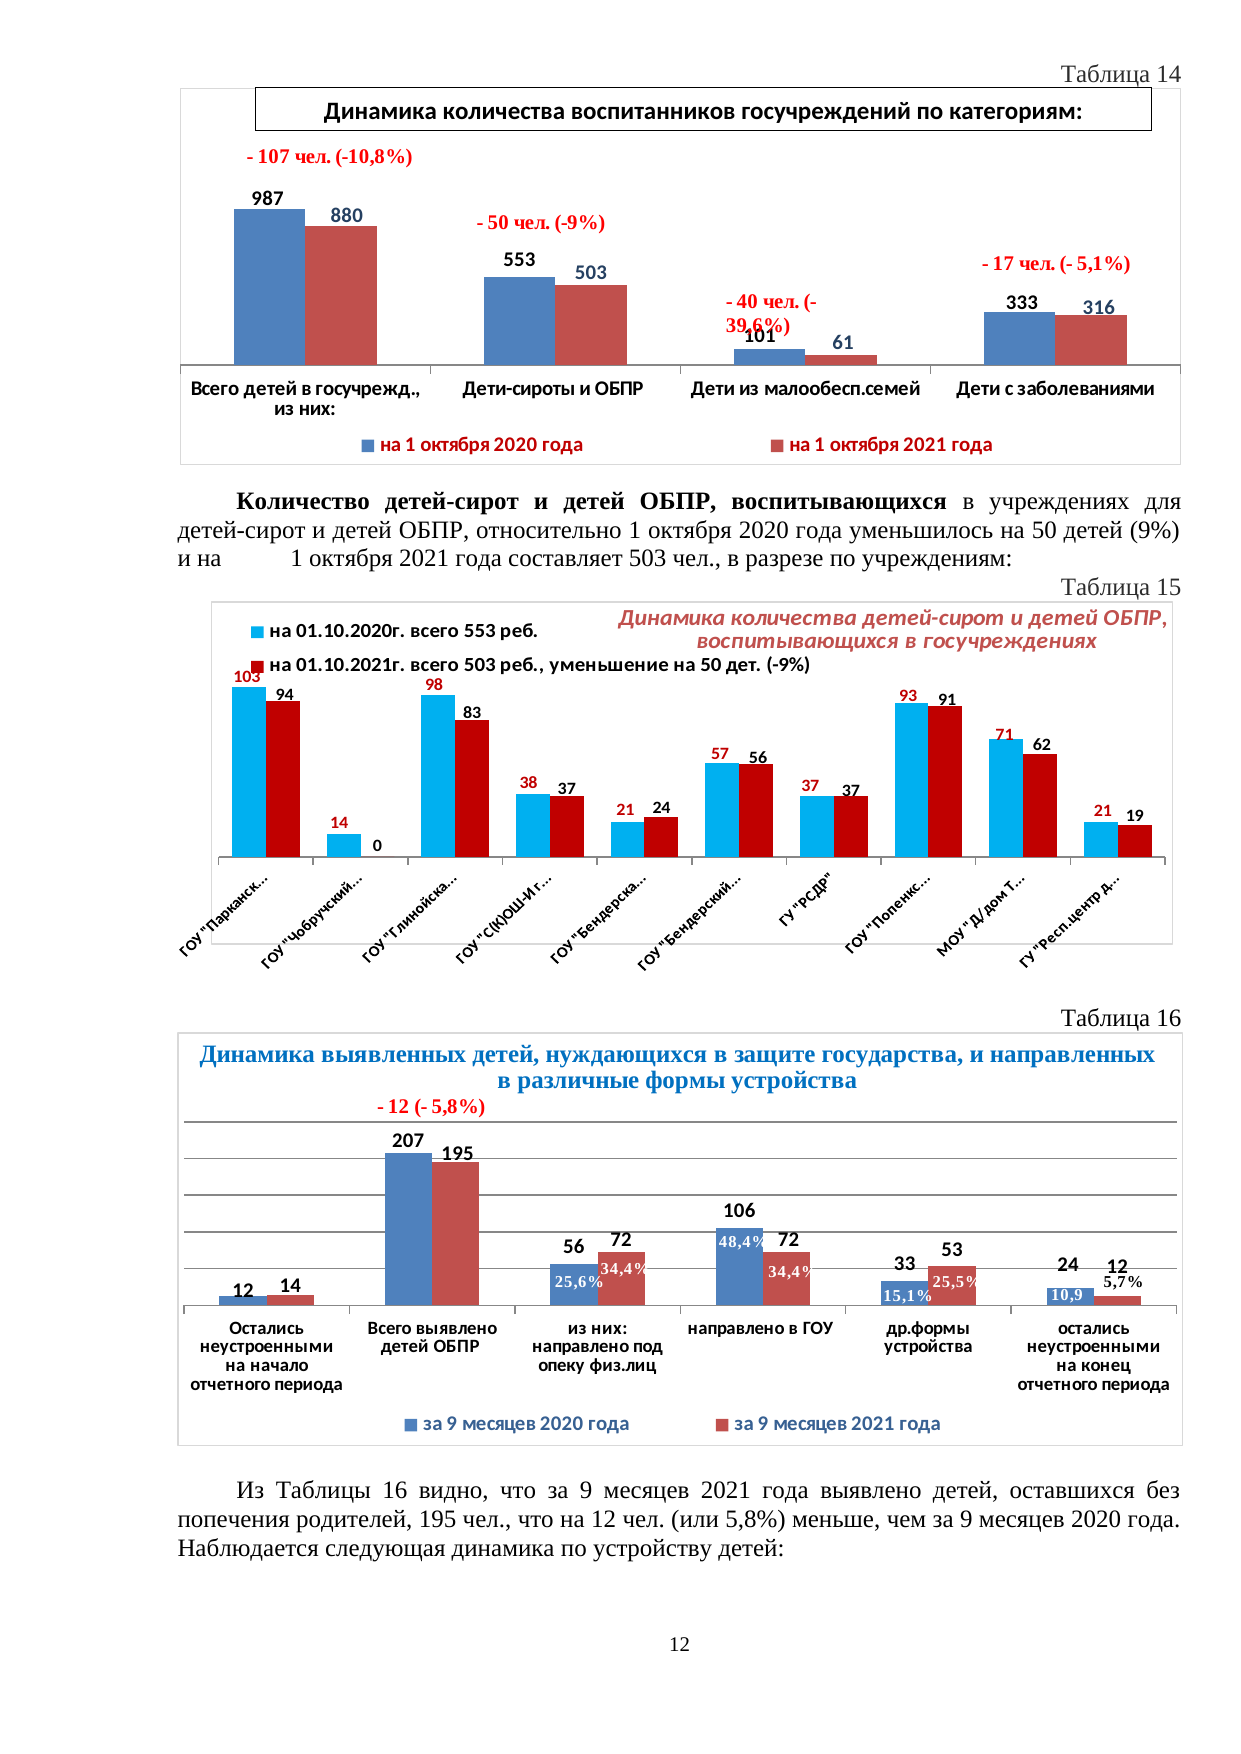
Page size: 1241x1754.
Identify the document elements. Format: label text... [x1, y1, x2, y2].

text Количество детей-сирот и детей ОБПР, воспитывающихся в учреждениях для детей-сирот и детей ОБПР, относительно 1 октября 2020 года уменьшилось на 50 детей (9%) и на 1 октября 2021 года составляет 503 чел., в разрезе по учреждениям: [177, 486, 1181, 572]
text Таблица 15 [177, 572, 1181, 601]
text Из Таблицы 16 видно, что за 9 месяцев 2021 года выявлено детей, оставшихся без попечения родителей, 195 чел., что на 12 чел. (или 5,8%) меньше, чем за 9 месяцев 2020 года. Наблюдается следующая динамика по устройству детей: [177, 1475, 1181, 1561]
text Таблица 16 [177, 1003, 1181, 1032]
text Таблица 14 [177, 59, 1181, 465]
